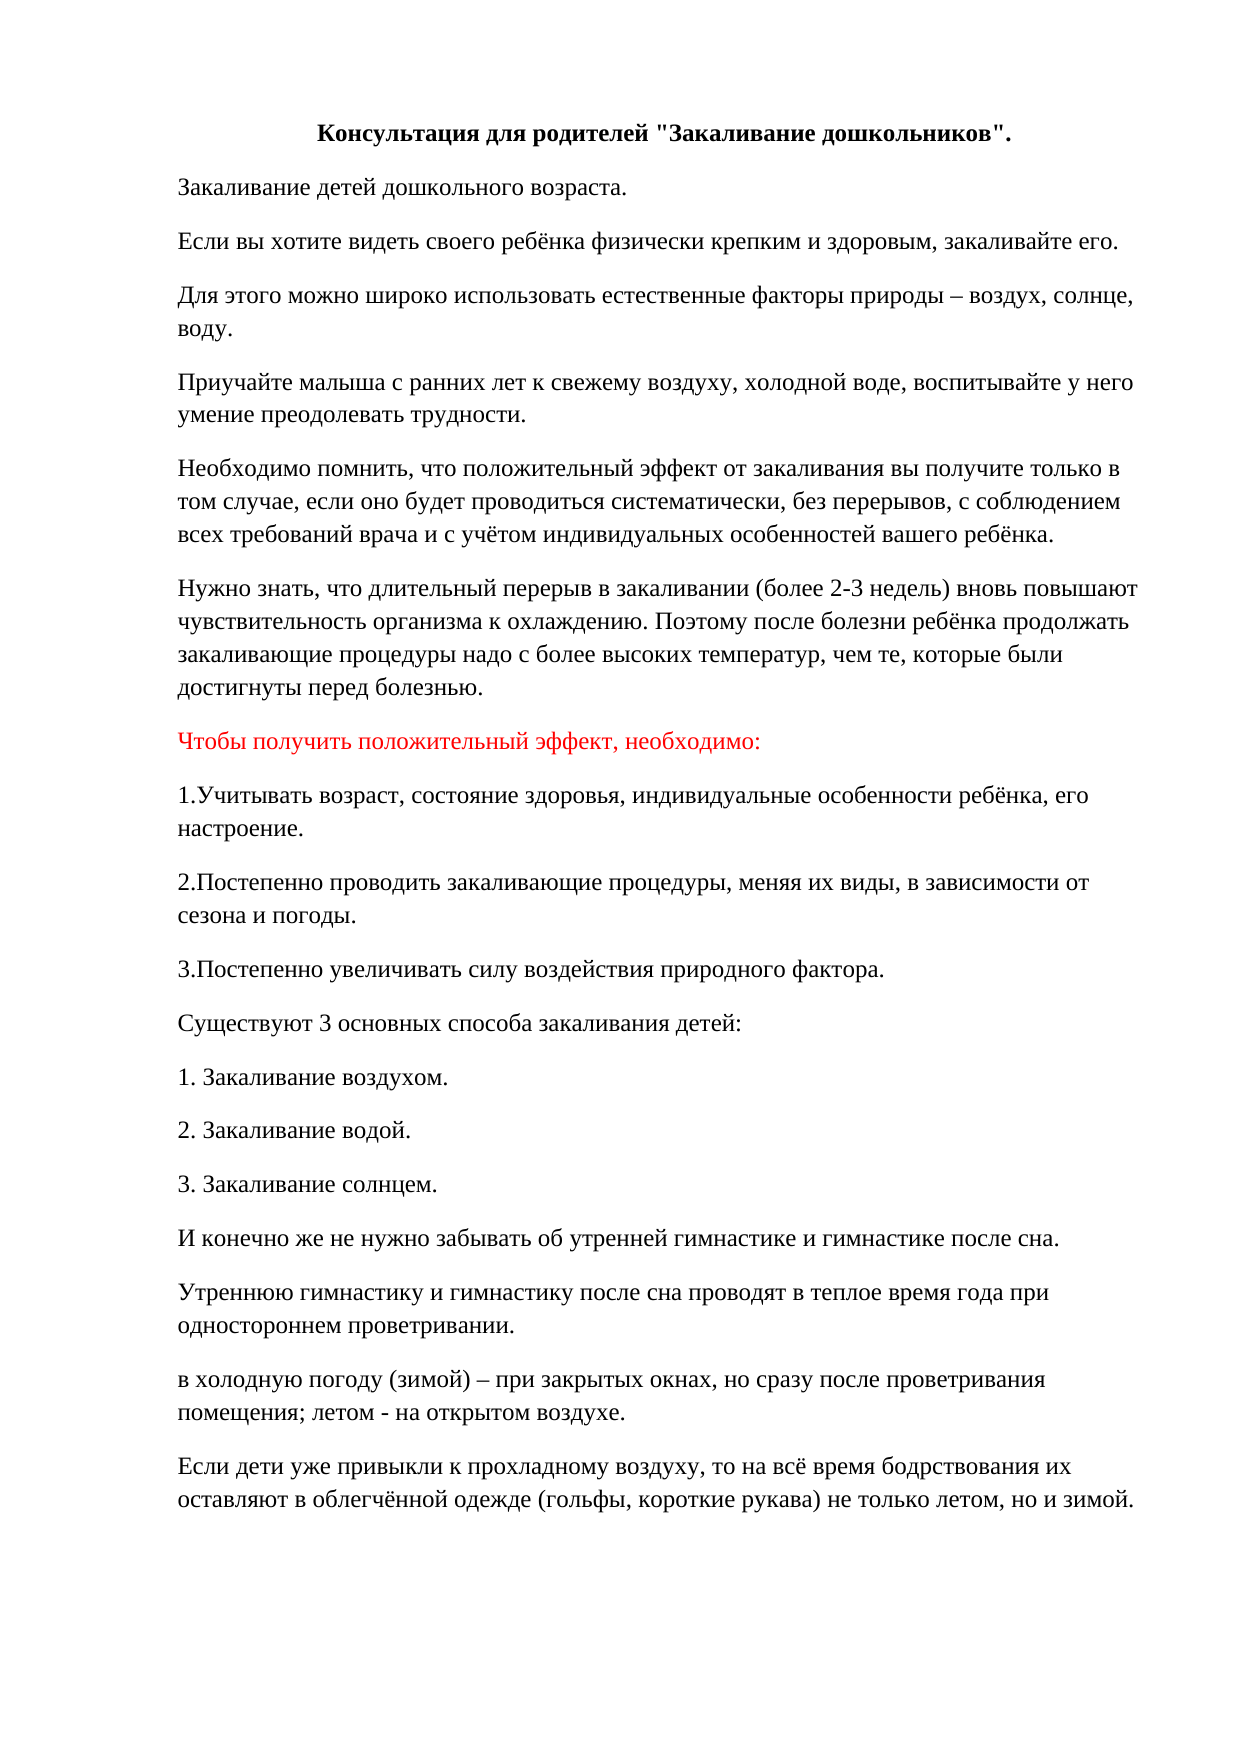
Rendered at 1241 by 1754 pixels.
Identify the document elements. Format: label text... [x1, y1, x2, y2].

text 1.Учитывать возраст, состояние здоровья, индивидуальные особенности ребёнка, его настроение. [177, 780, 1152, 842]
text Чтобы получить положительный эффект, необходимо: [177, 726, 1152, 755]
text в холодную погоду (зимой) – при закрытых окнах, но сразу после проветривания помещения; летом - на открытом воздухе. [177, 1364, 1152, 1426]
text Приучайте малыша с ранних лет к свежему воздуху, холодной воде, воспитывайте у него умение преодолевать трудности. [177, 367, 1152, 428]
text Существуют 3 основных способа закаливания детей: [177, 1008, 1152, 1036]
text Консультация для родителей "Закаливание дошкольников". [177, 118, 1152, 147]
text Если дети уже привыкли к прохладному воздуху, то на всё время бодрствования их оставляют в облегчённой одежде (гольфы, короткие рукава) не только летом, но и зимой. [177, 1451, 1152, 1512]
text Закаливание детей дошкольного возраста. [177, 172, 1152, 201]
text 2. Закаливание водой. [177, 1115, 1152, 1144]
text Необходимо помнить, что положительный эффект от закаливания вы получите только в том случае, если оно будет проводиться систематически, без перерывов, с соблюдением всех требований врача и с учётом индивидуальных особенностей вашего ребёнка. [177, 453, 1152, 548]
text 3. Закаливание солнцем. [177, 1169, 1152, 1198]
text Нужно знать, что длительный перерыв в закаливании (более 2-3 недель) вновь повышают чувствительность организма к охлаждению. Поэтому после болезни ребёнка продолжать закаливающие процедуры надо с более высоких температур, чем те, которые были достигнуты перед болезнью. [177, 573, 1152, 701]
text 1. Закаливание воздухом. [177, 1062, 1152, 1090]
text Для этого можно широко использовать естественные факторы природы – воздух, солнце, воду. [177, 280, 1152, 341]
text Если вы хотите видеть своего ребёнка физически крепким и здоровым, закаливайте его. [177, 226, 1152, 254]
text 2.Постепенно проводить закаливающие процедуры, меняя их виды, в зависимости от сезона и погоды. [177, 867, 1152, 929]
text 3.Постепенно увеличивать силу воздействия природного фактора. [177, 954, 1152, 983]
text И конечно же не нужно забывать об утренней гимнастике и гимнастике после сна. [177, 1223, 1152, 1252]
text Утреннюю гимнастику и гимнастику после сна проводят в теплое время года при одностороннем проветривании. [177, 1277, 1152, 1339]
